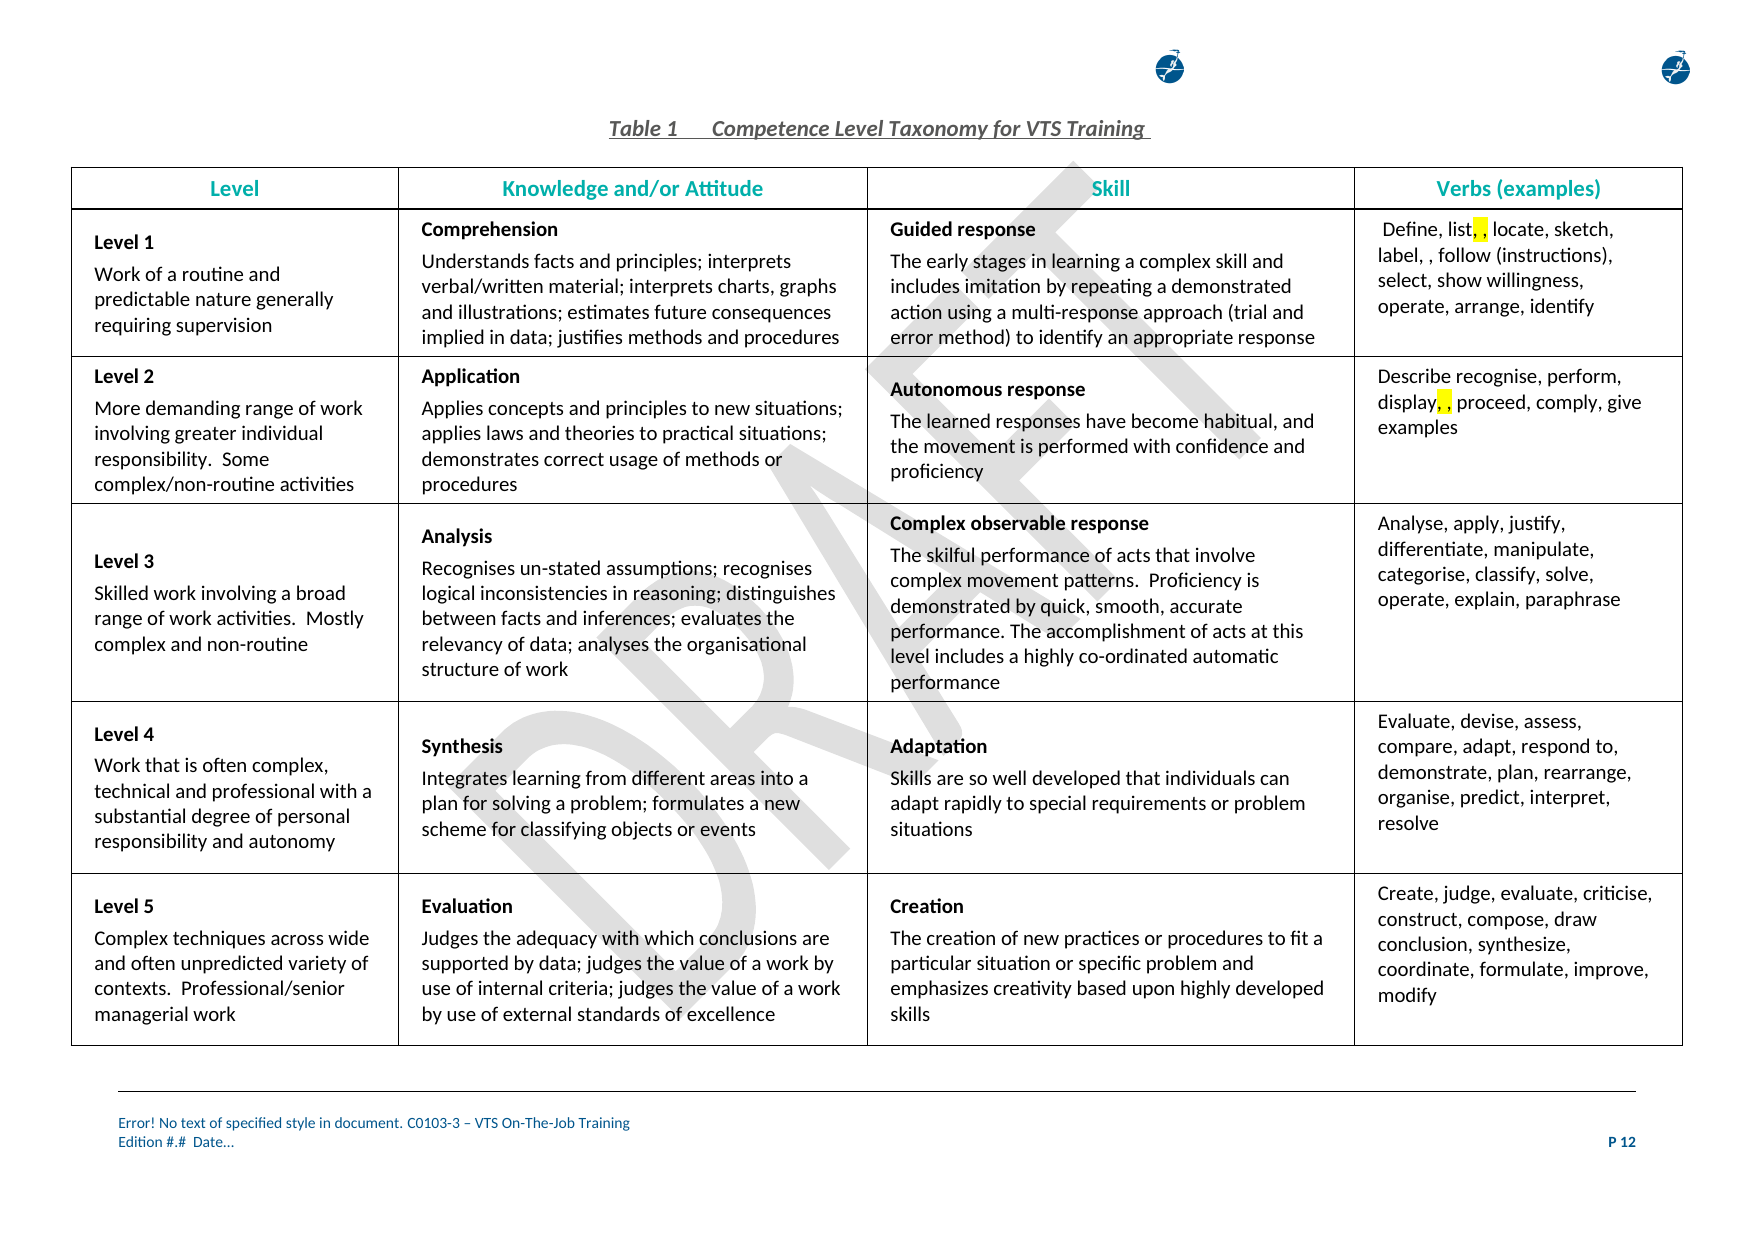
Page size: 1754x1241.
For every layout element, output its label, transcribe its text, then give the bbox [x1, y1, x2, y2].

table_cell Adaptation Skills are so well developed that individuals can adapt rapidly to special requirements or problem situations [868, 702, 1354, 873]
table_cell Complex observable response The skilful performance of acts that involve complex movement patterns. Proficiency is demonstrated by quick, smooth, accurate performance. The accomplishment of acts at this level includes a highly co-ordinated automatic performance [868, 504, 1354, 701]
table_cell Level 3 Skilled work involving a broad range of work activities. Mostly complex and non-routine [72, 504, 398, 701]
table_header Knowledge and/or Attitude [399, 168, 867, 208]
table_cell Level 1 Work of a routine and predictable nature generally requiring supervision [72, 210, 398, 356]
table_cell Level 2 More demanding range of work involving greater individual responsibility. Some complex/non-routine activities [72, 357, 398, 503]
picture [1630, 0, 1749, 119]
table_cell Creation The creation of new practices or procedures to fit a particular situation or specific problem and emphasizes creativity based upon highly developed skills [868, 874, 1354, 1045]
table_cell Create, judge, evaluate, criticise, construct, compose, draw conclusion, synthesize, coordinate, formulate, improve, modify [1355, 874, 1682, 1045]
table_cell Comprehension Understands facts and principles; interprets verbal/written material; interprets charts, graphs and illustrations; estimates future consequences implied in data; justifies methods and procedures [399, 210, 867, 356]
table_cell Synthesis Integrates learning from different areas into a plan for solving a problem; formulates a new scheme for classifying objects or events [399, 702, 867, 873]
table_cell Level 5 Complex techniques across wide and often unpredicted variety of contexts. Professional/senior managerial work [72, 874, 398, 1045]
table_cell Analyse, apply, justify, differentiate, manipulate, categorise, classify, solve, operate, explain, paraphrase [1355, 504, 1682, 701]
table_header Verbs (examples) [1355, 168, 1682, 208]
table_cell Guided response The early stages in learning a complex skill and includes imitation by repeating a demonstrated action using a multi-response approach (trial and error method) to identify an appropriate response [868, 210, 1354, 356]
table_cell Evaluation Judges the adequacy with which conclusions are supported by data; judges the value of a work by use of internal criteria; judges the value of a work by use of external standards of excellence [399, 874, 867, 1045]
picture [1124, 0, 1243, 114]
table_cell Application Applies concepts and principles to new situations; applies laws and theories to practical situations; demonstrates correct usage of methods or procedures [399, 357, 867, 503]
table_header Skill [868, 168, 1354, 208]
table_header Level [72, 168, 398, 208]
text Competence Level Taxonomy for VTS Training [118, 114, 1636, 142]
table_cell Evaluate, devise, assess, compare, adapt, respond to, demonstrate, plan, rearrange, organise, predict, interpret, resolve [1355, 702, 1682, 873]
table_cell Describe recognise, perform, display, , proceed, comply, give examples [1355, 357, 1682, 503]
table_cell Level 4 Work that is often complex, technical and professional with a substantial degree of personal responsibility and autonomy [72, 702, 398, 873]
table_cell Define, list, , locate, sketch, label, , follow (instructions), select, show willingness, operate, arrange, identify [1355, 210, 1682, 356]
table_cell Autonomous response The learned responses have become habitual, and the movement is performed with confidence and proficiency [868, 357, 1354, 503]
table_cell Analysis Recognises un-stated assumptions; recognises logical inconsistencies in reasoning; distinguishes between facts and inferences; evaluates the relevancy of data; analyses the organisational structure of work [399, 504, 867, 701]
